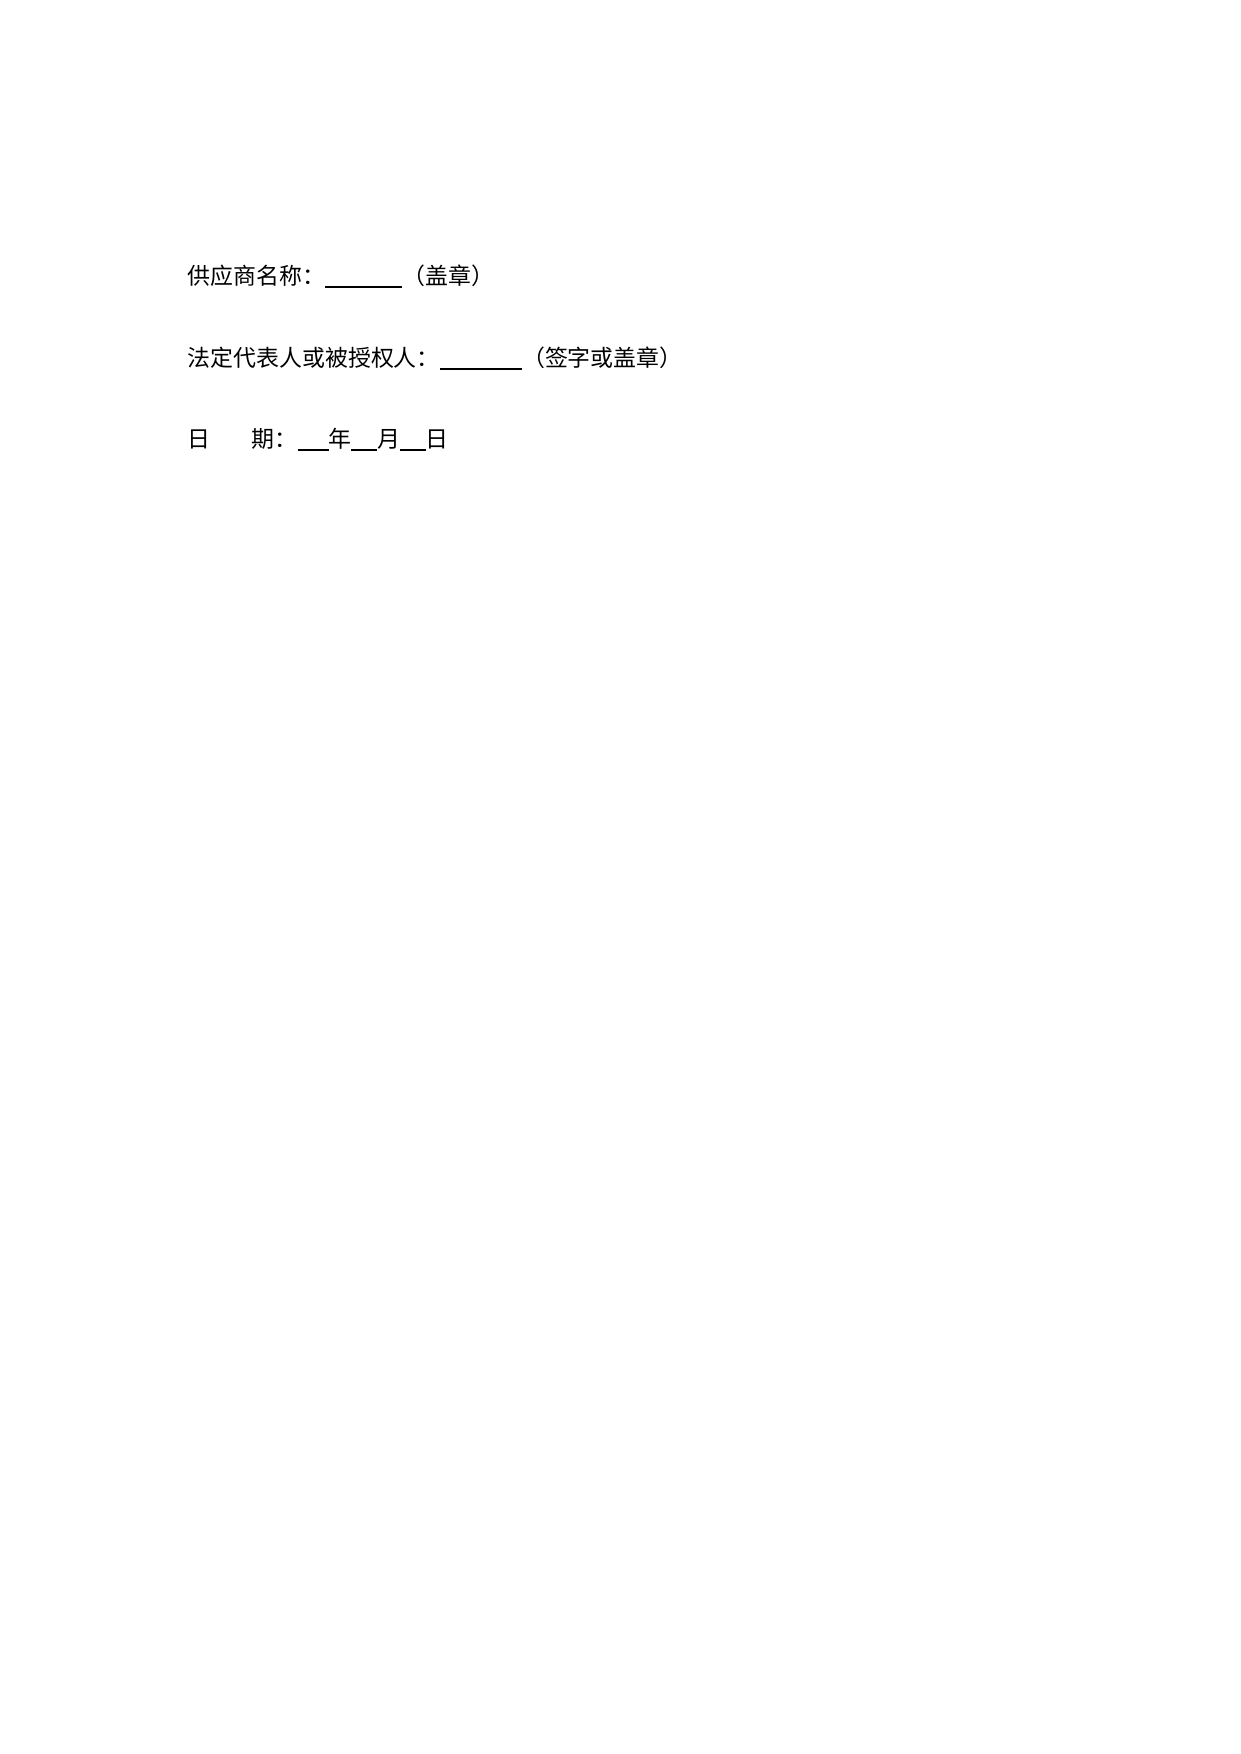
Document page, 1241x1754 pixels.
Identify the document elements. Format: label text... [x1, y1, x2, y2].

text 日 期： 年 月 日 [187, 405, 1053, 470]
text 供应商名称： （盖章） [187, 242, 1053, 307]
text 法定代表人或被授权人： （签字或盖章） [187, 323, 1053, 388]
